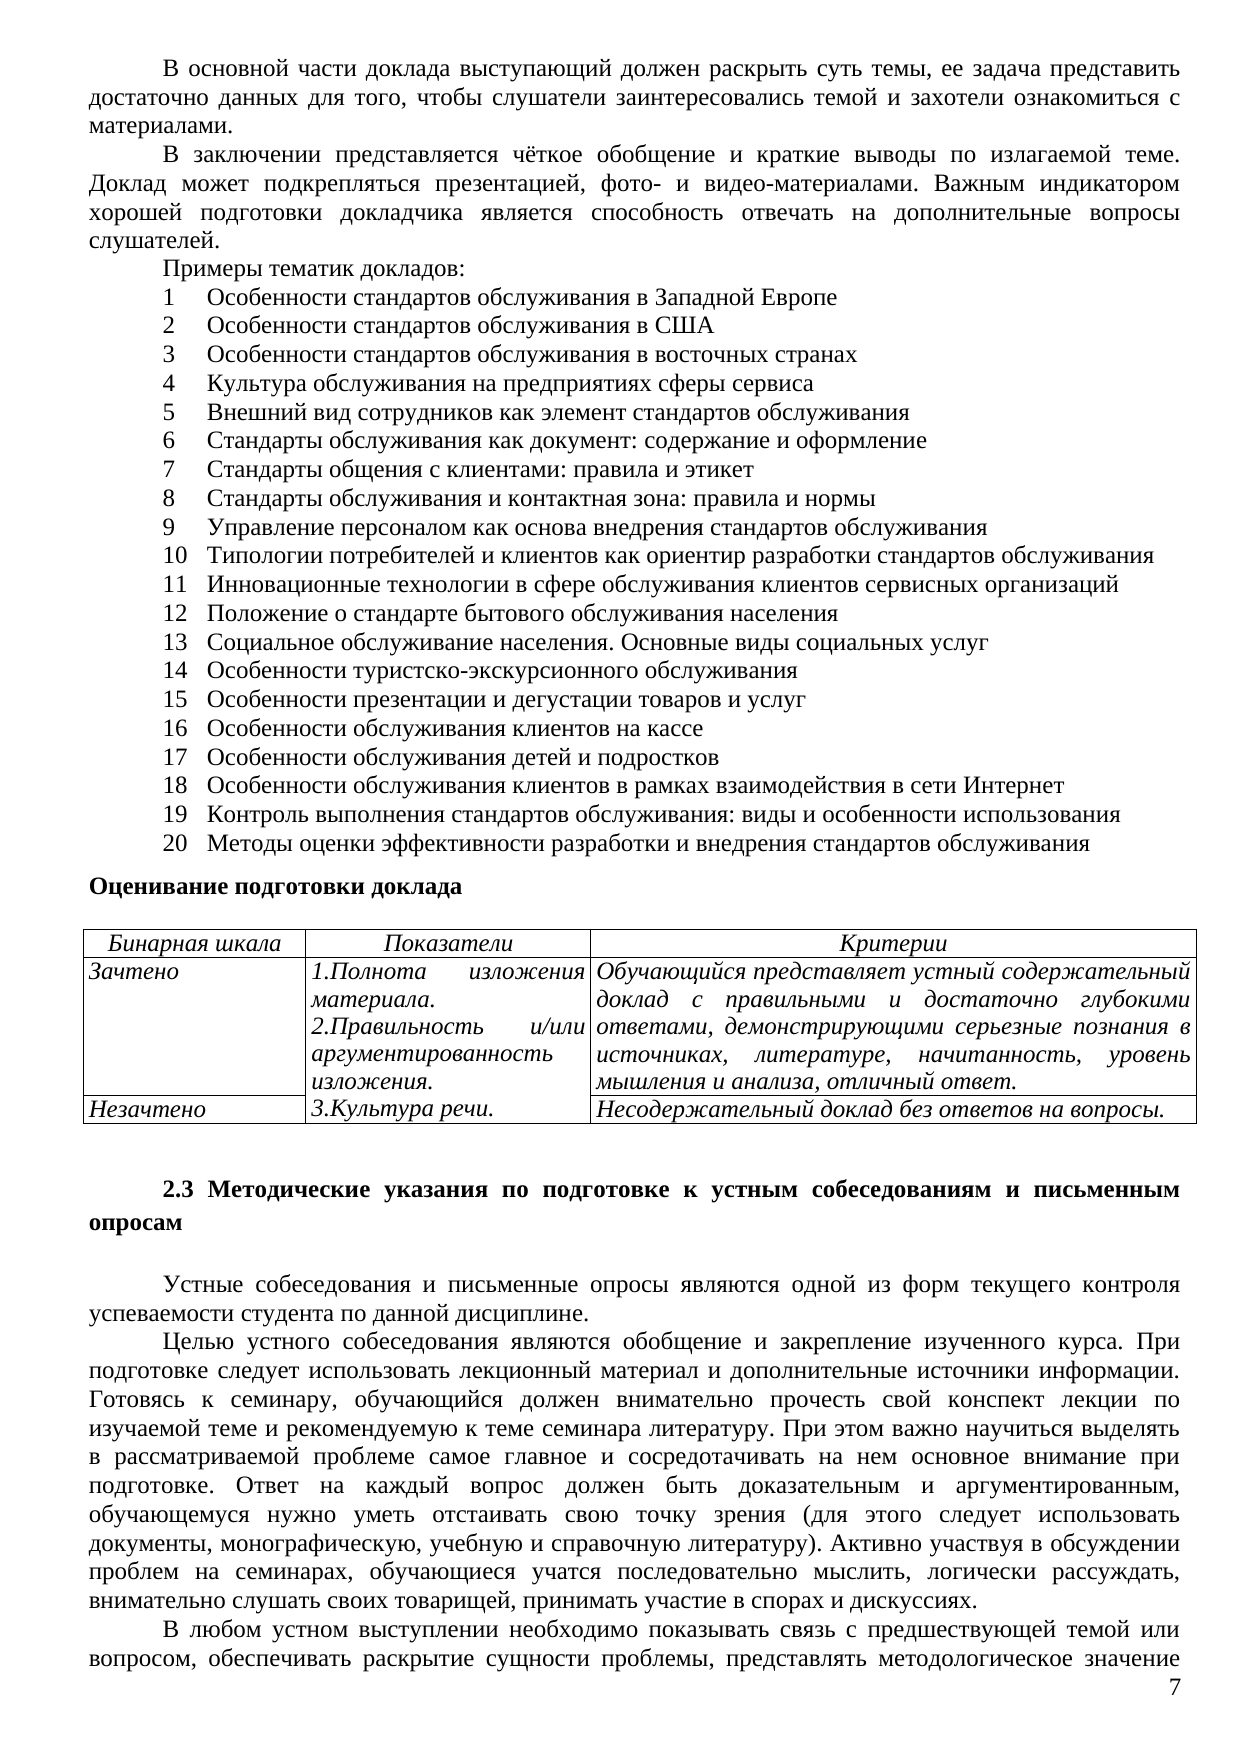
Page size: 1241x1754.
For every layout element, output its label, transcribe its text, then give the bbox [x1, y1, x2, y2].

list Стандарты общения с клиентами: правила и этикет [88, 454, 1181, 483]
subtitle 2.3 Методические указания по подготовке к устным собеседованиям и письменным опросам [88, 1174, 1181, 1236]
list Стандарты обслуживания как документ: содержание и оформление [88, 425, 1181, 454]
list Особенности обслуживания клиентов на кассе [88, 713, 1181, 742]
list Методы оценки эффективности разработки и внедрения стандартов обслуживания [88, 828, 1181, 857]
list Особенности стандартов обслуживания в восточных странах [88, 339, 1181, 368]
list Социальное обслуживание населения. Основные виды социальных услуг [88, 627, 1181, 655]
list Особенности обслуживания детей и подростков [88, 742, 1181, 770]
table_cell 1.Полнота изложения материала. 2.Правильность и/или аргументированность изложения. 3.Культура речи. [306, 958, 590, 1123]
text Оценивание подготовки доклада [88, 871, 1181, 900]
list Положение о стандарте бытового обслуживания населения [88, 598, 1181, 627]
list Особенности туристско-экскурсионного обслуживания [88, 655, 1181, 684]
list Особенности стандартов обслуживания в Западной Европе [88, 282, 1181, 310]
list Особенности стандартов обслуживания в США [88, 310, 1181, 339]
text В основной части доклада выступающий должен раскрыть суть темы, ее задача представить достаточно данных для того, чтобы слушатели заинтересовались темой и захотели ознакомиться с материалами. [88, 53, 1181, 139]
text Примеры тематик докладов: [88, 254, 1181, 282]
text В заключении представляется чёткое обобщение и краткие выводы по излагаемой теме. Доклад может подкрепляться презентацией, фото- и видео-материалами. Важным индикатором хорошей подготовки докладчика является способность отвечать на дополнительные вопросы слушателей. [88, 139, 1181, 254]
text Устные собеседования и письменные опросы являются одной из форм текущего контроля успеваемости студента по данной дисциплине. [88, 1269, 1181, 1326]
list Особенности презентации и дегустации товаров и услуг [88, 684, 1181, 713]
list Стандарты обслуживания и контактная зона: правила и нормы [88, 483, 1181, 512]
table_header Бинарная шкала [84, 930, 305, 957]
list Особенности обслуживания клиентов в рамках взаимодействия в сети Интернет [88, 770, 1181, 799]
list Управление персоналом как основа внедрения стандартов обслуживания [88, 512, 1181, 540]
text Целью устного собеседования являются обобщение и закрепление изученного курса. При подготовке следует использовать лекционный материал и дополнительные источники информации. Готовясь к семинару, обучающийся должен внимательно прочесть свой конспект лекции по изучаемой теме и рекомендуемую к теме семинара литературу. При этом важно научиться выделять в рассматриваемой проблеме самое главное и сосредотачивать на нем основное внимание при подготовке. Ответ на каждый вопрос должен быть доказательным и аргументированным, обучающемуся нужно уметь отстаивать свою точку зрения (для этого следует использовать документы, монографическую, учебную и справочную литературу). Активно участвуя в обсуждении проблем на семинарах, обучающиеся учатся последовательно мыслить, логически рассуждать, внимательно слушать своих товарищей, принимать участие в спорах и дискуссиях. [88, 1326, 1181, 1614]
table_cell Обучающийся представляет устный содержательный доклад с правильными и достаточно глубокими ответами, демонстрирующими серьезные познания в источниках, литературе, начитанность, уровень мышления и анализа, отличный ответ. [591, 958, 1196, 1095]
table_cell Незачтено [84, 1096, 305, 1123]
table_cell Зачтено [84, 958, 305, 1095]
table_header Показатели [306, 930, 590, 957]
list Типологии потребителей и клиентов как ориентир разработки стандартов обслуживания [88, 540, 1181, 569]
table_cell Несодержательный доклад без ответов на вопросы. [591, 1096, 1196, 1123]
list Контроль выполнения стандартов обслуживания: виды и особенности использования [88, 799, 1181, 828]
list Внешний вид сотрудников как элемент стандартов обслуживания [88, 397, 1181, 425]
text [88, 1614, 1181, 1671]
list Инновационные технологии в сфере обслуживания клиентов сервисных организаций [88, 569, 1181, 598]
table_header Критерии [591, 930, 1196, 957]
list Культура обслуживания на предприятиях сферы сервиса [88, 368, 1181, 397]
